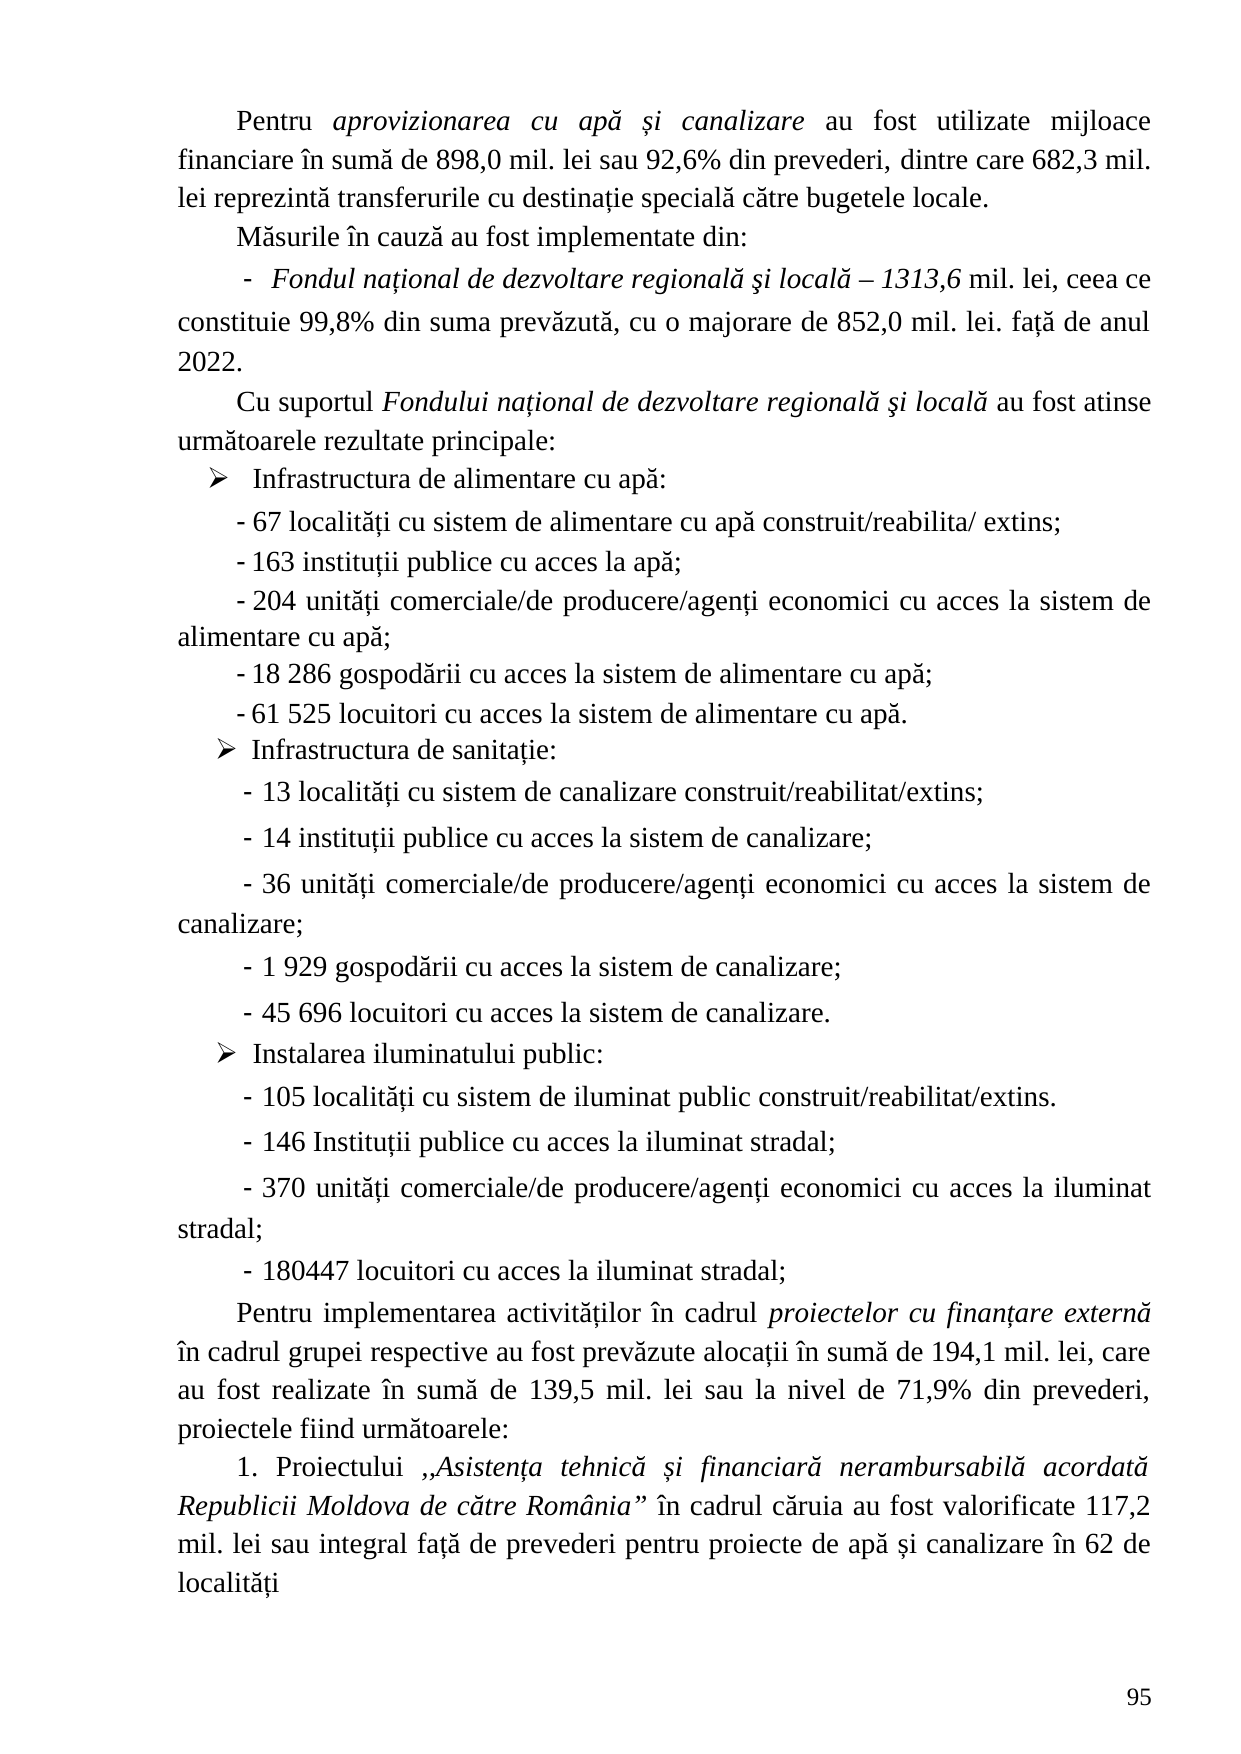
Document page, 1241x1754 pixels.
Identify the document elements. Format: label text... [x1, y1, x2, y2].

list Infrastructura de alimentare cu apă: [177, 461, 1152, 495]
list 61 525 locuitori cu acces la sistem de alimentare cu apă. [236, 692, 1152, 732]
list 18 286 gospodării cu acces la sistem de alimentare cu apă; [236, 653, 1152, 692]
list 45 696 locuitori cu acces la sistem de canalizare. [243, 991, 1152, 1031]
list Fondul național de dezvoltare regională şi locală – 1313,6 mil. lei, ceea ce constituie 99,8% din suma prevăzută, cu o majorare de 852,0 mil. lei. față de anul 2022. [177, 258, 1152, 378]
list Instalarea iluminatului public: [215, 1036, 1152, 1070]
list 67 localități cu sistem de alimentare cu apă construit/reabilita/ extins; [222, 500, 1152, 540]
list 36 unități comerciale/de producere/agenți economici cu acces la sistem de canalizare; [177, 862, 1152, 940]
list 13 localități cu sistem de canalizare construit/reabilitat/extins; [243, 771, 1152, 810]
list 180447 locuitori cu acces la iluminat stradal; [243, 1249, 1152, 1289]
list 204 unități comerciale/de producere/agenți economici cu acces la sistem de alimentare cu apă; [177, 579, 1152, 653]
text Măsurile în cauză au fost implementate din: [177, 219, 1152, 253]
list 105 localități cu sistem de iluminat public construit/reabilitat/extins. [243, 1075, 1152, 1115]
list 14 instituții publice cu acces la sistem de canalizare; [243, 816, 1152, 856]
list 1 929 gospodării cu acces la sistem de canalizare; [243, 945, 1152, 985]
list 1. Proiectului ,,Asistența tehnică și financiară nerambursabilă acordată Republicii Moldova de către România” în cadrul căruia au fost valorificate 117,2 mil. lei sau integral față de prevederi pentru proiecte de apă și canalizare în 62 de localități [177, 1449, 1152, 1598]
list Infrastructura de sanitație: [177, 732, 1152, 766]
list Pentru implementarea activităților în cadrul proiectelor cu finanțare externă în cadrul grupei respective au fost prevăzute alocații în sumă de 194,1 mil. lei, care au fost realizate în sumă de 139,5 mil. lei sau la nivel de 71,9% din prevederi, proiectele fiind următoarele: [177, 1295, 1152, 1444]
list 146 Instituții publice cu acces la iluminat stradal; [243, 1121, 1152, 1160]
list 163 instituții publice cu acces la apă; [236, 540, 1152, 579]
text Cu suportul Fondului național de dezvoltare regională şi locală au fost atinse următoarele rezultate principale: [177, 384, 1152, 456]
text Pentru aprovizionarea cu apă și canalizare au fost utilizate mijloace financiare în sumă de 898,0 mil. lei sau 92,6% din prevederi, dintre care 682,3 mil. lei reprezintă transferurile cu destinație specială către bugetele locale. [177, 103, 1152, 214]
list 370 unități comerciale/de producere/agenți economici cu acces la iluminat stradal; [177, 1166, 1152, 1244]
